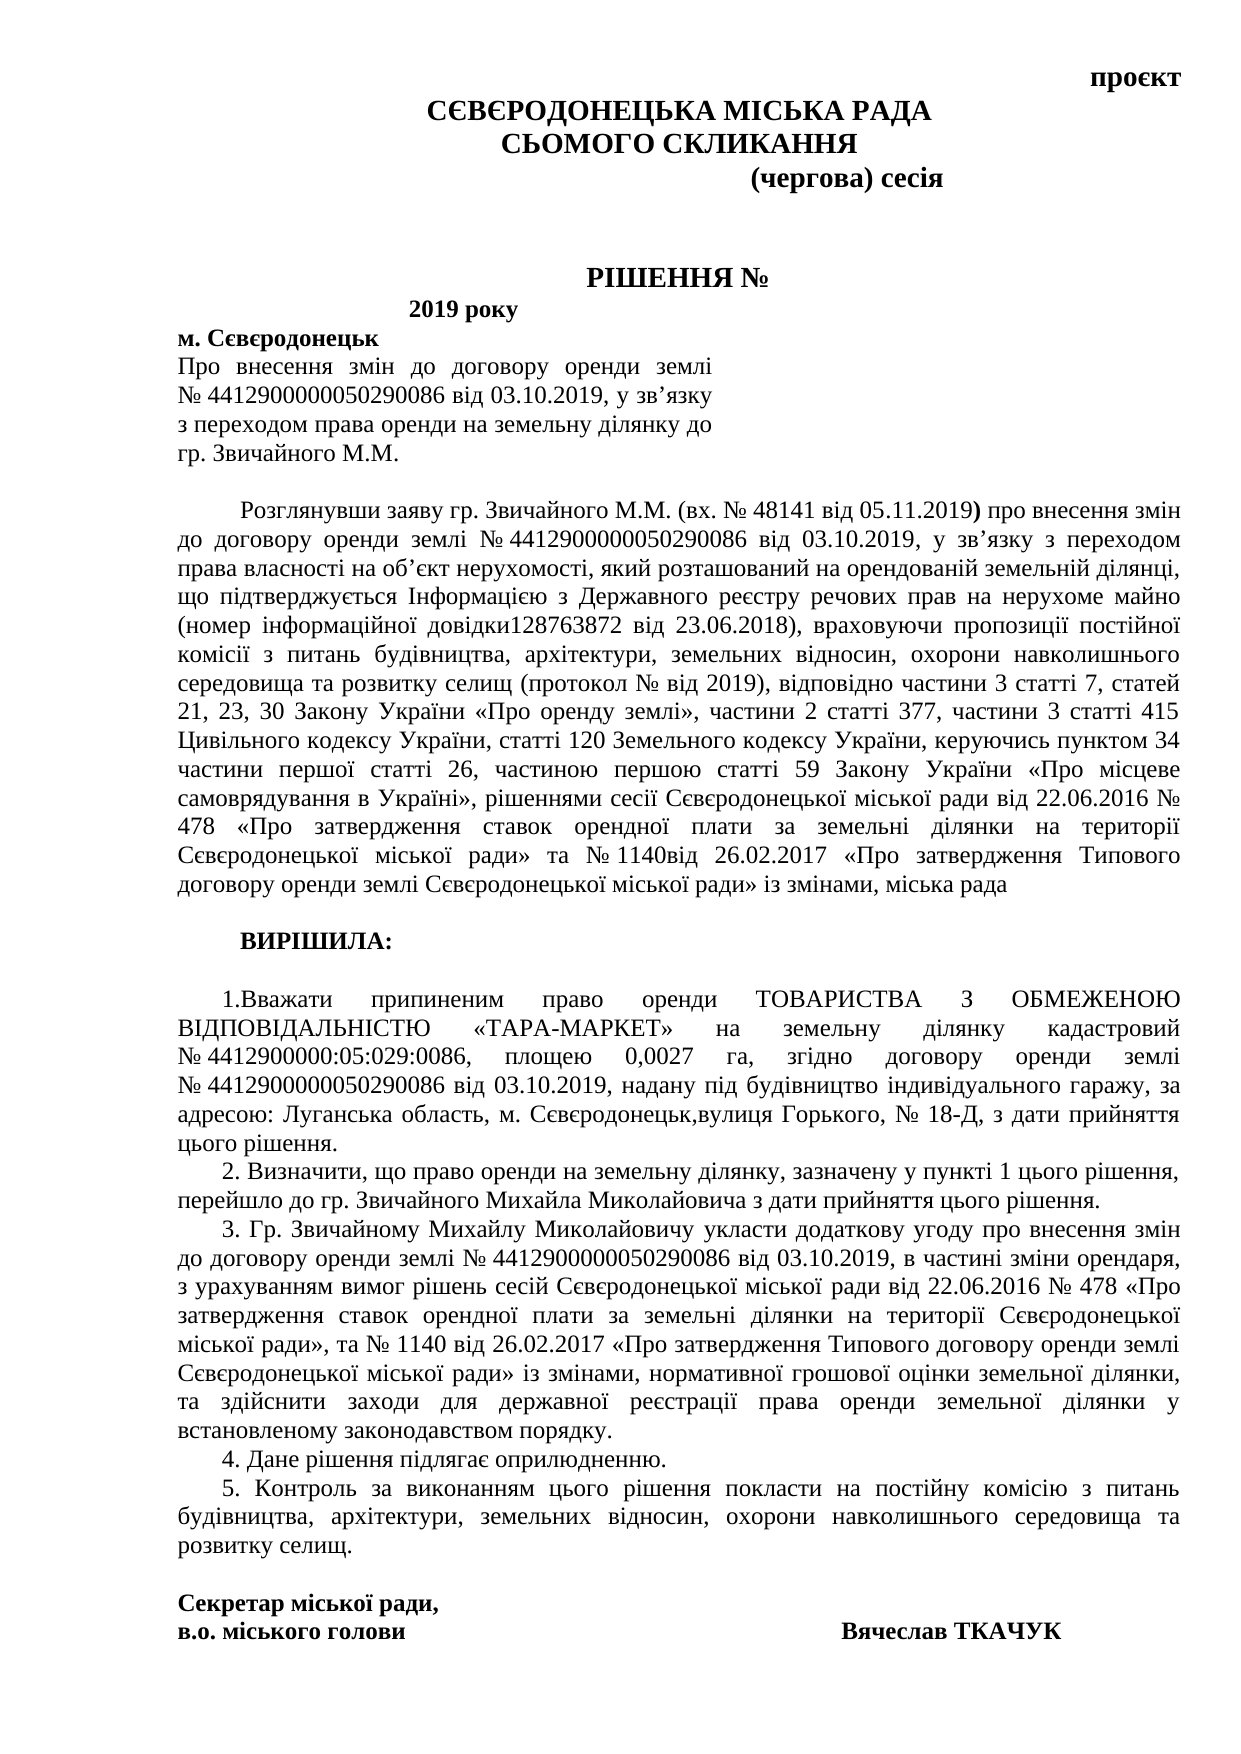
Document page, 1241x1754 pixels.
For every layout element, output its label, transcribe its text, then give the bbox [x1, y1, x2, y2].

text 1.Вважати припиненим право оренди ТОВАРИСТВА З ОБМЕЖЕНОЮ ВІДПОВІДАЛЬНІСТЮ «ТАРА-МАРКЕТ» на земельну ділянку кадастровий № 4412900000:05:029:0086, площею 0,0027 га, згідно договору оренди землі № 4412900000050290086 від 03.10.2019, надану під будівництво індивідуального гаражу, за адресою: Луганська область, м. Сєвєродонецьк,вулиця Горького, № 18-Д, з дати прийняття цього рішення. [177, 984, 1181, 1156]
text 3. Гр. Звичайному Михайлу Миколайовичу укласти додаткову угоду про внесення змін до договору оренди землі № 4412900000050290086 від 03.10.2019, в частині зміни орендаря, з урахуванням вимог рішень сесій Сєвєродонецької міської ради від 22.06.2016 № 478 «Про затвердження ставок орендної плати за земельні ділянки на території Сєвєродонецької міської ради», та № 1140 від 26.02.2017 «Про затвердження Типового договору оренди землі Сєвєродонецької міської ради» із змінами, нормативної грошової оцінки земельної ділянки, та здійснити заходи для державної реєстрації права оренди земельної ділянки у встановленому законодавством порядку. [177, 1214, 1181, 1444]
text СЬОМОГО СКЛИКАННЯ [177, 126, 1181, 160]
table_header Про внесення змін до договору оренди землі № 4412900000050290086 від 03.10.2019, у зв’язку з переходом права оренди на земельну ділянку до гр. Звичайного М.М. [177, 351, 723, 466]
text 2019 року [408, 294, 1181, 323]
text РІШЕННЯ № [177, 260, 1179, 294]
text м. Сєвєродонецьк [177, 323, 1181, 351]
text 5. Контроль за виконанням цього рішення покласти на постійну комісію з питань будівництва, архітектури, земельних відносин, охорони навколишнього середовища та розвитку селищ. [177, 1473, 1181, 1559]
text проєкт [177, 59, 1181, 93]
text Розглянувши заяву гр. Звичайного М.М. (вх. № 48141 від 05.11.2019) про внесення змін до договору оренди землі № 4412900000050290086 від 03.10.2019, у зв’язку з переходом права власності на об’єкт нерухомості, який розташований на орендованій земельній ділянці, що підтверджується Інформацією з Державного реєстру речових прав на нерухоме майно (номер інформаційної довідки128763872 від 23.06.2018), враховуючи пропозиції постійної комісії з питань будівництва, архітектури, земельних відносин, охорони навколишнього середовища та розвитку селищ (протокол № від 2019), відповідно частини 3 статті 7, статей 21, 23, 30 Закону України «Про оренду землі», частини 2 статті 377, частини 3 статті 415 Цивільного кодексу України, статті 120 Земельного кодексу України, керуючись пунктом 34 частини першої статті 26, частиною першою статті 59 Закону України «Про місцеве самоврядування в Україні», рішеннями сесії Сєвєродонецької міської ради від 22.06.2016 № 478 «Про затвердження ставок орендної плати за земельні ділянки на території Сєвєродонецької міської ради» та № 1140від 26.02.2017 «Про затвердження Типового договору оренди землі Сєвєродонецької міської ради» із змінами, міська рада [177, 495, 1181, 898]
text СЄВЄРОДОНЕЦЬКА МІСЬКА РАДА [177, 93, 1181, 126]
text (чергова) сесія [177, 160, 1181, 193]
text 4. Дане рішення підлягає оприлюдненню. [177, 1444, 1181, 1473]
text ВИРІШИЛА: [177, 926, 1181, 955]
text Секретар міської ради, [177, 1588, 1181, 1616]
text 2. Визначити, що право оренди на земельну ділянку, зазначену у пункті 1 цього рішення, перейшло до гр. Звичайного Михайла Миколайовича з дати прийняття цього рішення. [177, 1156, 1181, 1214]
text в.о. міського голови Вячеслав ТКАЧУК [177, 1616, 1181, 1645]
